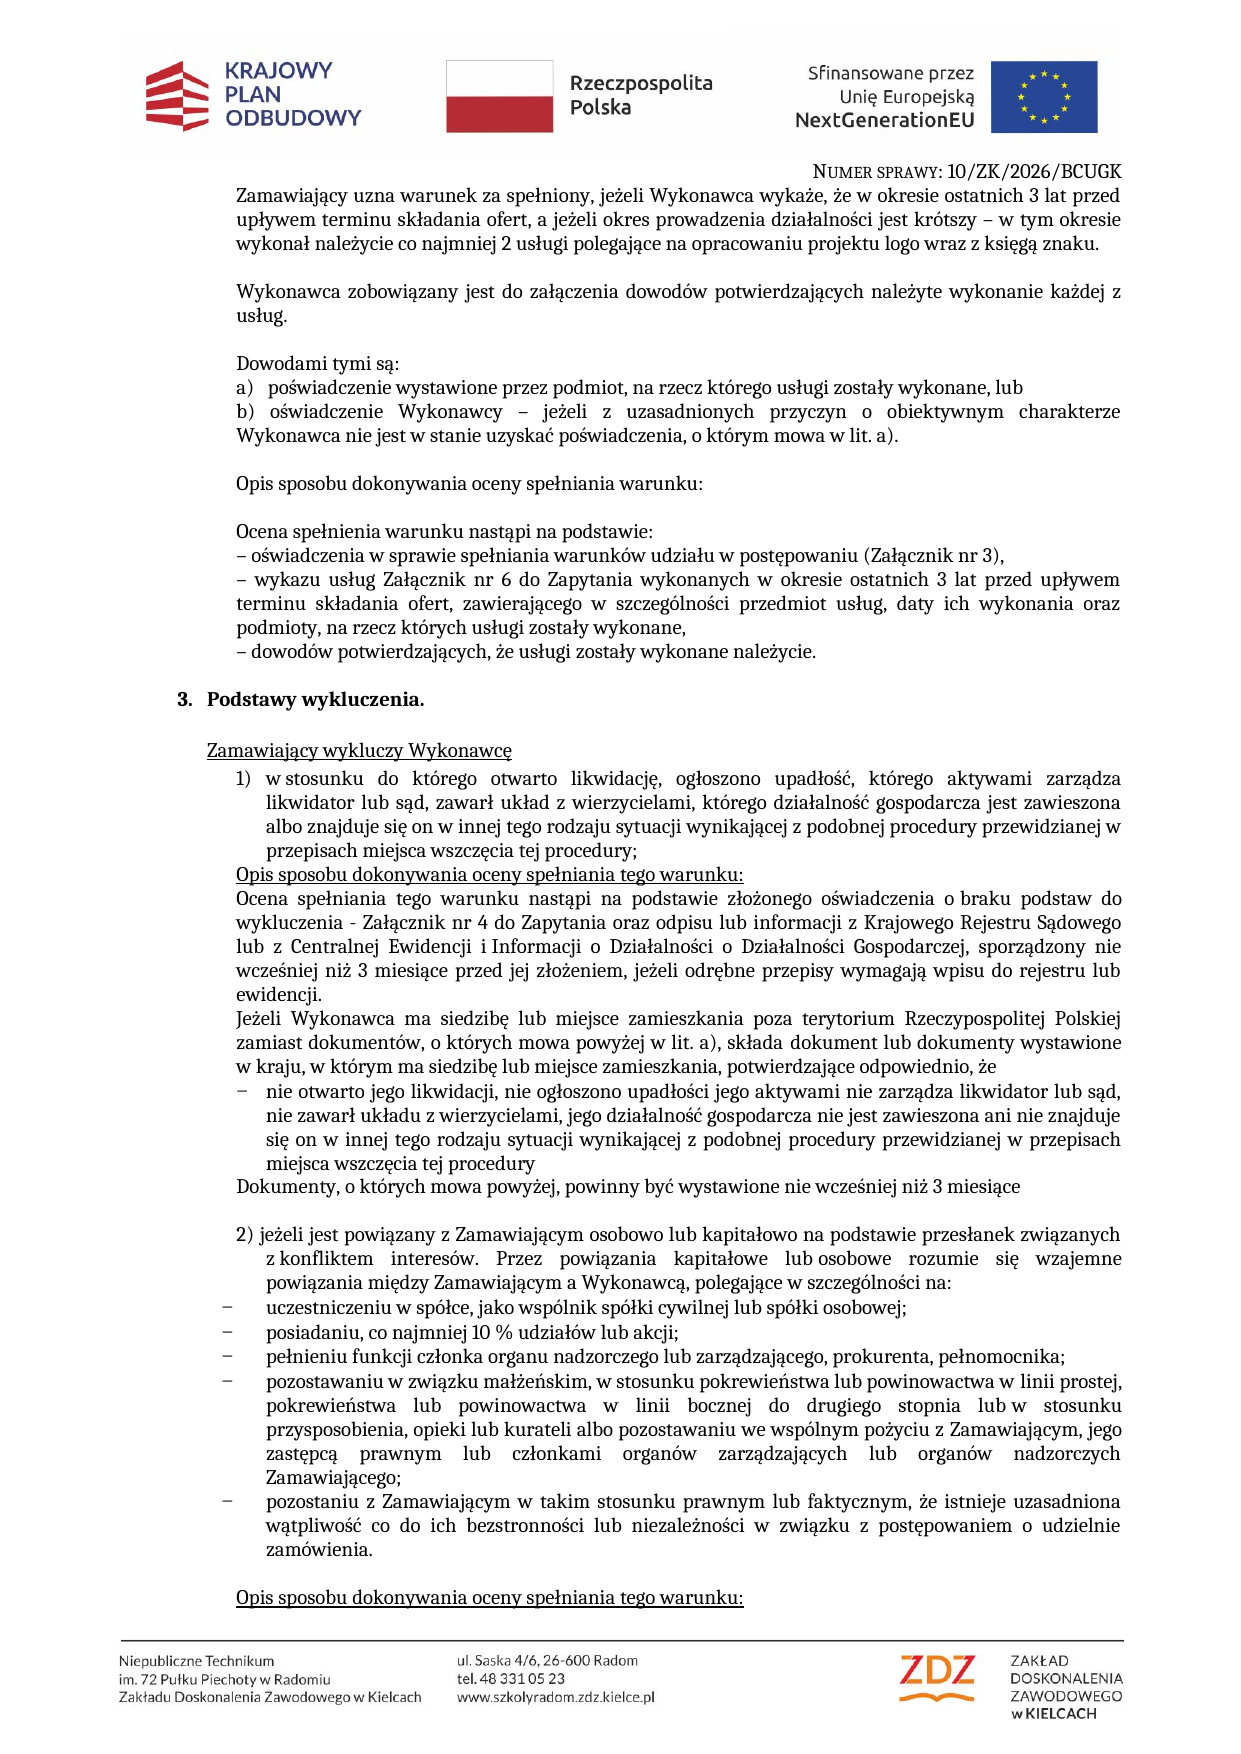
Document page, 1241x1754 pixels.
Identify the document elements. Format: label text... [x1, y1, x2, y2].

text Zamawiający wykluczy Wykonawcę [207, 739, 1122, 763]
text Ocena spełniania tego warunku nastąpi na podstawie złożonego oświadczenia o braku podstaw do wykluczenia - Załącznik nr 4 do Zapytania oraz odpisu lub informacji z Krajowego Rejestru Sądowego lub z Centralnej Ewidencji i Informacji o Działalności o Działalności Gospodarczej, sporządzony nie wcześniej niż 3 miesiące przed jej złożeniem, jeżeli odrębne przepisy wymagają wpisu do rejestru lub ewidencji. [236, 887, 1122, 1007]
list pozostawaniu w związku małżeńskim, w stosunku pokrewieństwa lub powinowactwa w linii prostej, pokrewieństwa lub powinowactwa w linii bocznej do drugiego stopnia lub w stosunku przysposobienia, opieki lub kurateli albo pozostawaniu we wspólnym pożyciu z Zamawiającym, jego zastępcą prawnym lub członkami organów zarządzających lub organów nadzorczych Zamawiającego; [221, 1369, 1122, 1489]
text Ocena spełnienia warunku nastąpi na podstawie: [236, 519, 1122, 543]
text 1) w stosunku do którego otwarto likwidację, ogłoszono upadłość, którego aktywami zarządza likwidator lub sąd, zawarł układ z wierzycielami, którego działalność gospodarcza jest zawieszona albo znajduje się on w innej tego rodzaju sytuacji wynikającej z podobnej procedury przewidzianej w przepisach miejsca wszczęcia tej procedury; [236, 767, 1122, 863]
text Opis sposobu dokonywania oceny spełniania warunku: [236, 472, 1122, 496]
list posiadaniu, co najmniej 10 % udziałów lub akcji; [221, 1319, 1122, 1344]
picture [118, 1639, 1125, 1734]
text – oświadczenia w sprawie spełniania warunków udziału w postępowaniu (Załącznik nr 3), [236, 543, 1122, 567]
text b) oświadczenie Wykonawcy – jeżeli z uzasadnionych przyczyn o obiektywnym charakterze Wykonawca nie jest w stanie uzyskać poświadczenia, o którym mowa w lit. a). [236, 400, 1122, 448]
list pozostaniu z Zamawiającym w takim stosunku prawnym lub faktycznym, że istnieje uzasadniona wątpliwość co do ich bezstronności lub niezależności w związku z postępowaniem o udzielnie zamówienia. [221, 1489, 1122, 1562]
list Podstawy wykluczenia. [177, 687, 1122, 711]
picture [118, 29, 1123, 161]
text Dowodami tymi są: [236, 352, 1122, 376]
text Opis sposobu dokonywania oceny spełniania tego warunku: [236, 1586, 1122, 1610]
text 2) jeżeli jest powiązany z Zamawiającym osobowo lub kapitałowo na podstawie przesłanek związanych z konfliktem interesów. Przez powiązania kapitałowe lub osobowe rozumie się wzajemne powiązania między Zamawiającym a Wykonawcą, polegające w szczególności na: [236, 1223, 1122, 1295]
text Opis sposobu dokonywania oceny spełniania tego warunku: [236, 863, 1122, 887]
list nie otwarto jego likwidacji, nie ogłoszono upadłości jego aktywami nie zarządza likwidator lub sąd, nie zawarł układu z wierzycielami, jego działalność gospodarcza nie jest zawieszona ani nie znajduje się on w innej tego rodzaju sytuacji wynikającej z podobnej procedury przewidzianej w przepisach miejsca wszczęcia tej procedury [236, 1078, 1122, 1175]
list pełnieniu funkcji członka organu nadzorczego lub zarządzającego, prokurenta, pełnomocnika; [221, 1344, 1122, 1369]
text a) poświadczenie wystawione przez podmiot, na rzecz którego usługi zostały wykonane, lub [236, 376, 1122, 400]
text – wykazu usług Załącznik nr 6 do Zapytania wykonanych w okresie ostatnich 3 lat przed upływem terminu składania ofert, zawierającego w szczególności przedmiot usług, daty ich wykonania oraz podmioty, na rzecz których usługi zostały wykonane, [236, 567, 1122, 639]
text – dowodów potwierdzających, że usługi zostały wykonane należycie. [236, 639, 1122, 663]
text Wykonawca zobowiązany jest do załączenia dowodów potwierdzających należyte wykonanie każdej z usług. [236, 280, 1122, 328]
list Jeżeli Wykonawca ma siedzibę lub miejsce zamieszkania poza terytorium Rzeczypospolitej Polskiej zamiast dokumentów, o których mowa powyżej w lit. a), składa dokument lub dokumenty wystawione w kraju, w którym ma siedzibę lub miejsce zamieszkania, potwierdzające odpowiednio, że [236, 1007, 1122, 1078]
text Zamawiający uzna warunek za spełniony, jeżeli Wykonawca wykaże, że w okresie ostatnich 3 lat przed upływem terminu składania ofert, a jeżeli okres prowadzenia działalności jest krótszy – w tym okresie wykonał należycie co najmniej 2 usługi polegające na opracowaniu projektu logo wraz z księgą znaku. [236, 184, 1122, 256]
list uczestniczeniu w spółce, jako wspólnik spółki cywilnej lub spółki osobowej; [221, 1295, 1122, 1319]
text Dokumenty, o których mowa powyżej, powinny być wystawione nie wcześniej niż 3 miesiące [236, 1175, 1122, 1199]
